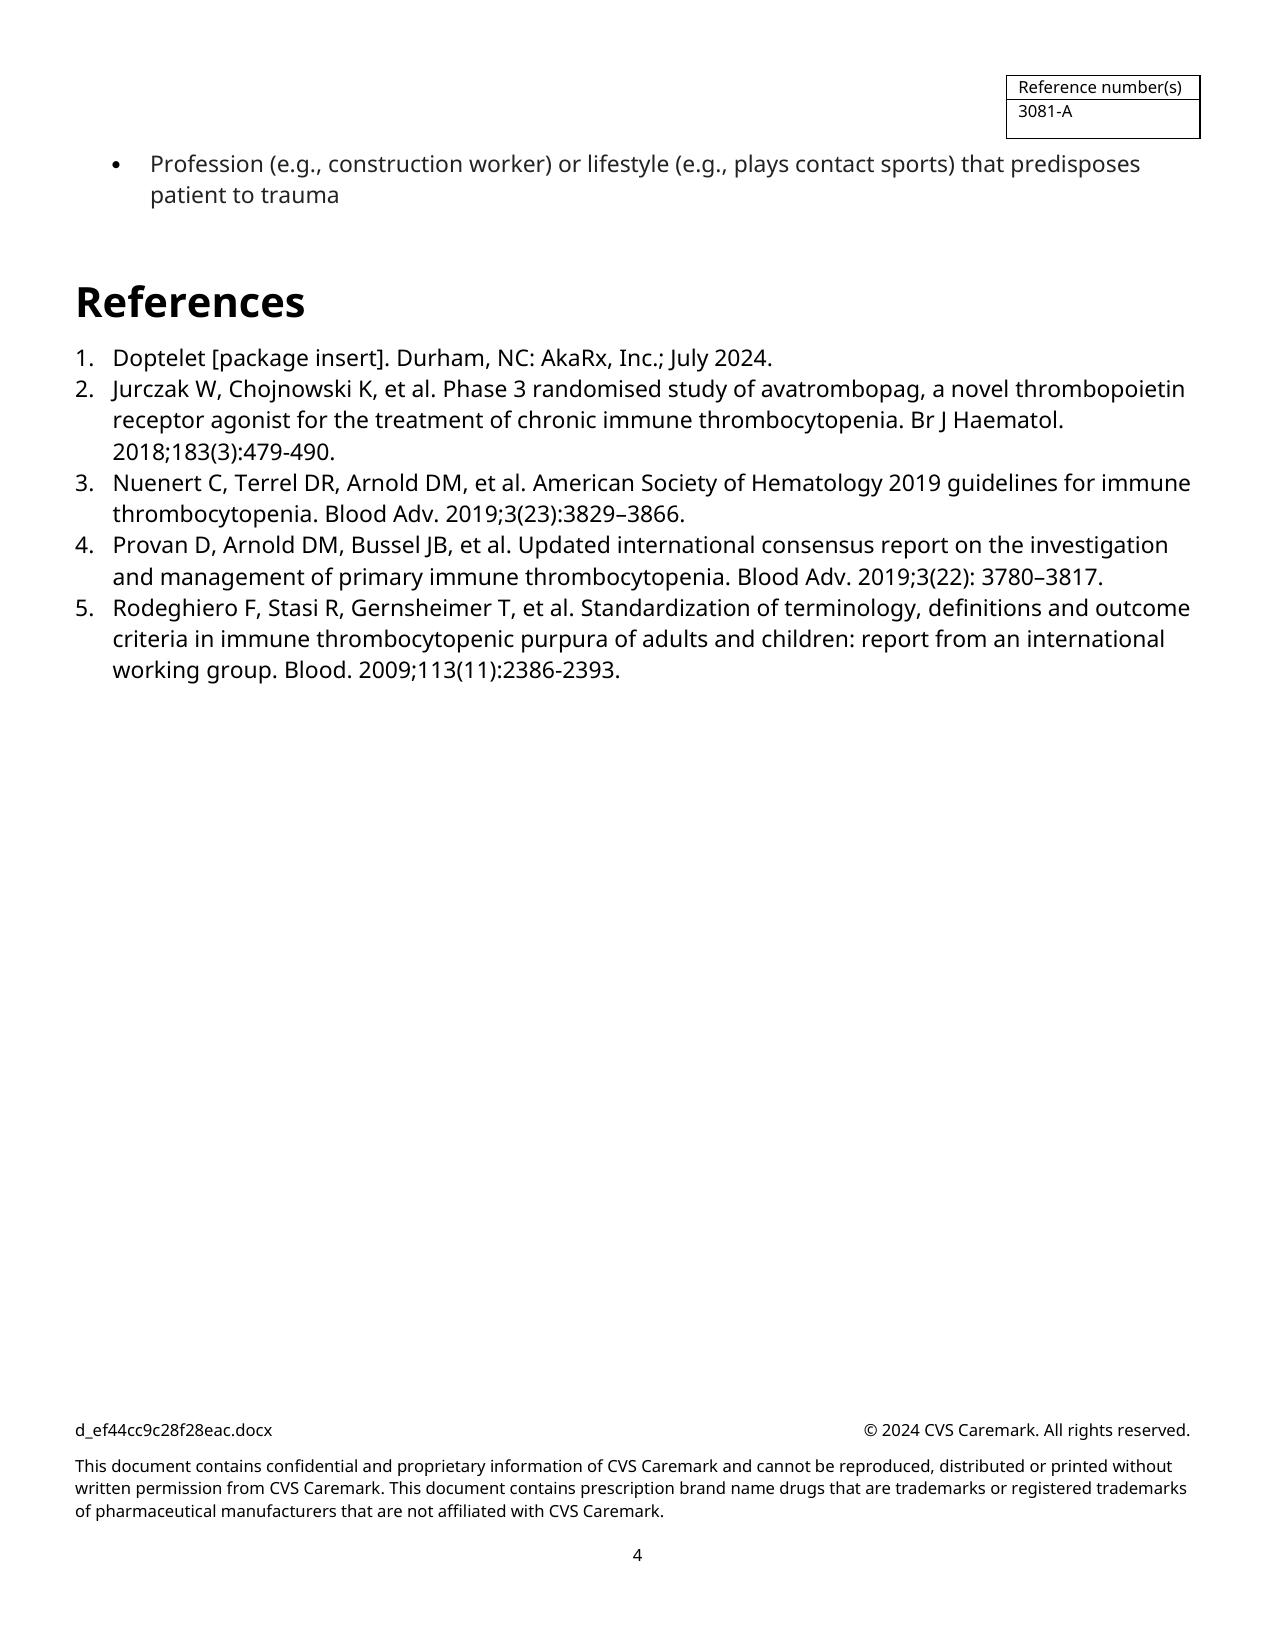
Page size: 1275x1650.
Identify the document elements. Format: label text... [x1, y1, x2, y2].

text Doptelet [package insert]. Durham, NC: AkaRx, Inc.; July 2024. [75, 342, 1200, 373]
subtitle References [75, 273, 1200, 329]
list Profession (e.g., construction worker) or lifestyle (e.g., plays contact sports) that predisposes patient to trauma [112, 148, 1161, 210]
text Provan D, Arnold DM, Bussel JB, et al. Updated international consensus report on the investigation and management of primary immune thrombocytopenia. Blood Adv. 2019;3(22): 3780–3817. [75, 529, 1200, 592]
text Nuenert C, Terrel DR, Arnold DM, et al. American Society of Hematology 2019 guidelines for immune thrombocytopenia. Blood Adv. 2019;3(23):3829–3866. [75, 467, 1200, 529]
text Jurczak W, Chojnowski K, et al. Phase 3 randomised study of avatrombopag, a novel thrombopoietin receptor agonist for the treatment of chronic immune thrombocytopenia. Br J Haematol. 2018;183(3):479-490. [75, 373, 1200, 467]
text Rodeghiero F, Stasi R, Gernsheimer T, et al. Standardization of terminology, definitions and outcome criteria in immune thrombocytopenic purpura of adults and children: report from an international working group. Blood. 2009;113(11):2386-2393. [75, 592, 1200, 686]
